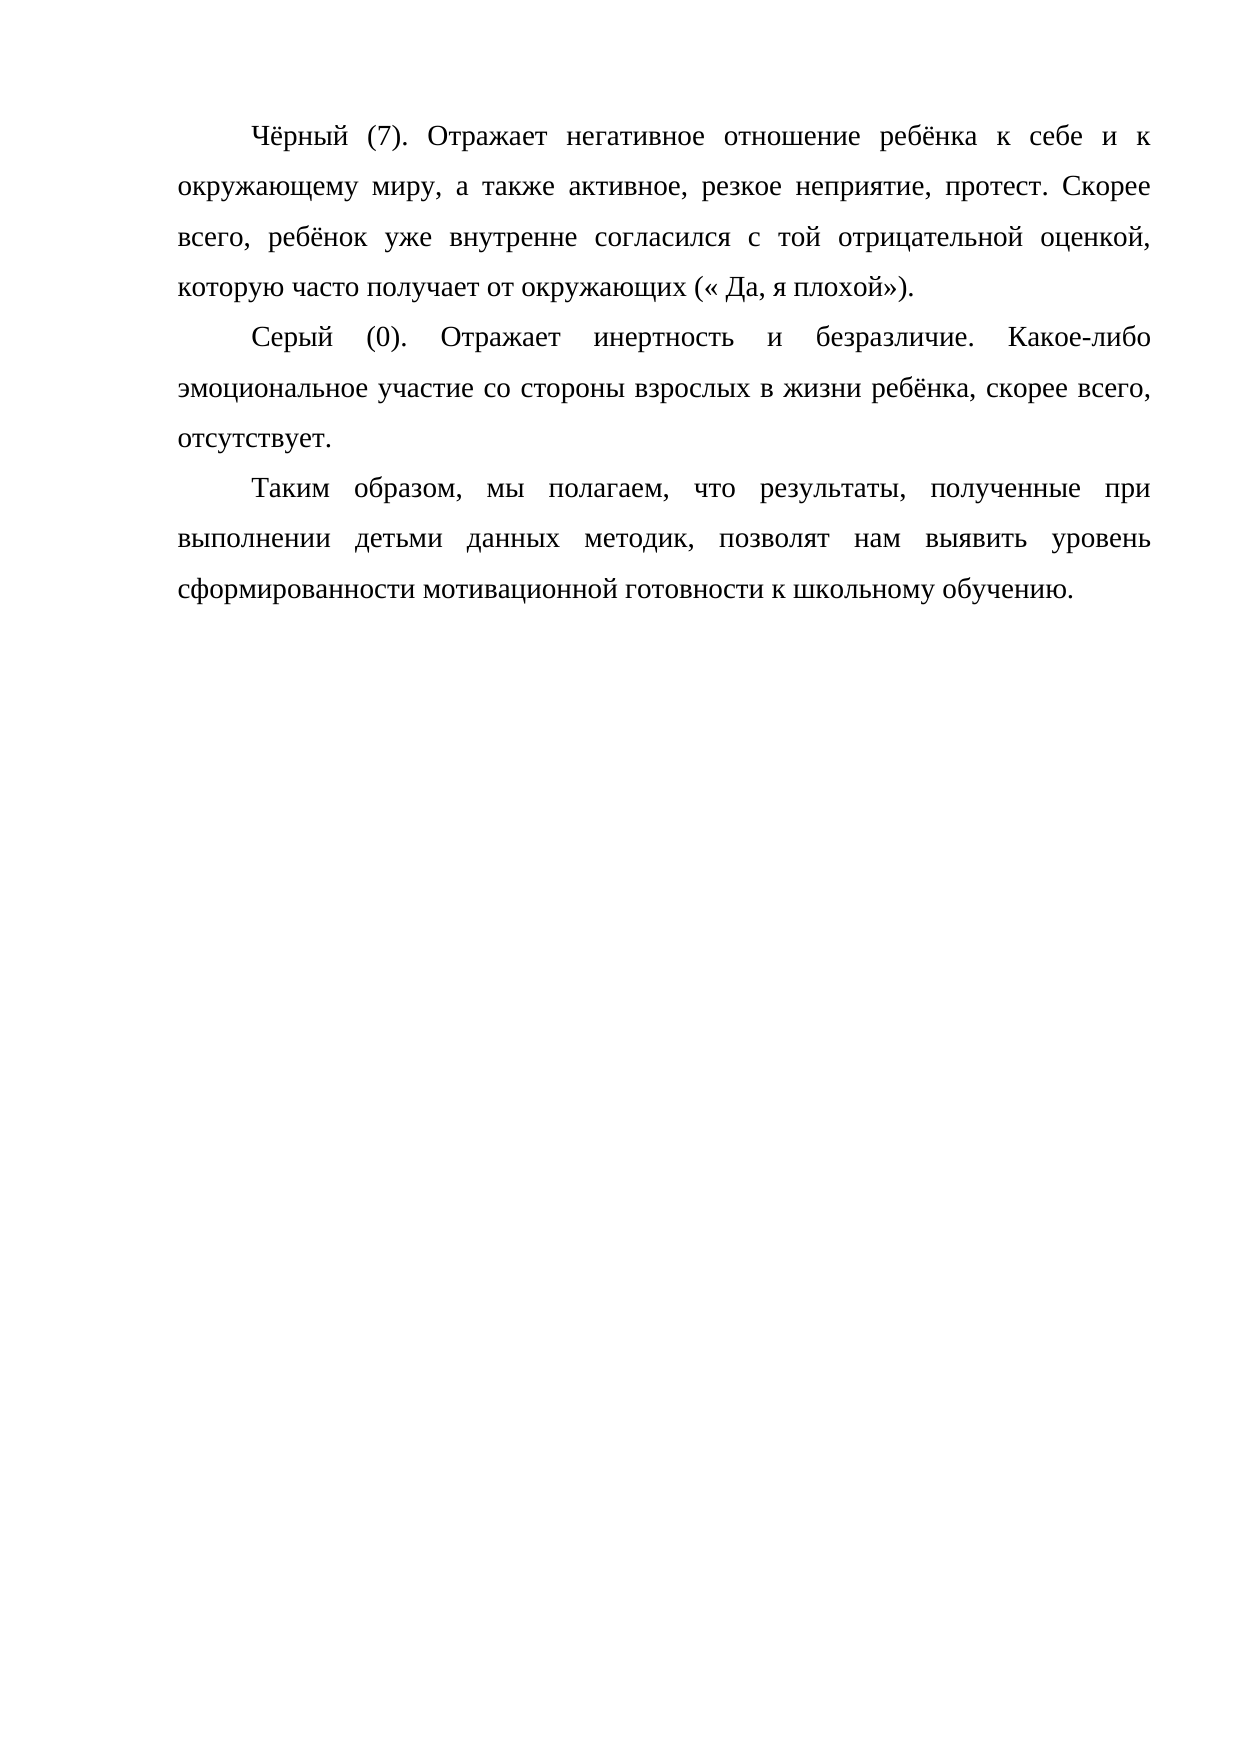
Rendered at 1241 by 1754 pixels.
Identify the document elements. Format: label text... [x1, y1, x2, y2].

text Таким образом, мы полагаем, что результаты, полученные при выполнении детьми данных методик, позволят нам выявить уровень сформированности мотивационной готовности к школьному обучению. [177, 470, 1152, 604]
text Серый (0). Отражает инертность и безразличие. Какое-либо эмоциональное участие со стороны взрослых в жизни ребёнка, скорее всего, отсутствует. [177, 319, 1152, 453]
text Чёрный (7). Отражает негативное отношение ребёнка к себе и к окружающему миру, а также активное, резкое неприятие, протест. Скорее всего, ребёнок уже внутренне согласился с той отрицательной оценкой, которую часто получает от окружающих (« Да, я плохой»). [177, 118, 1152, 303]
